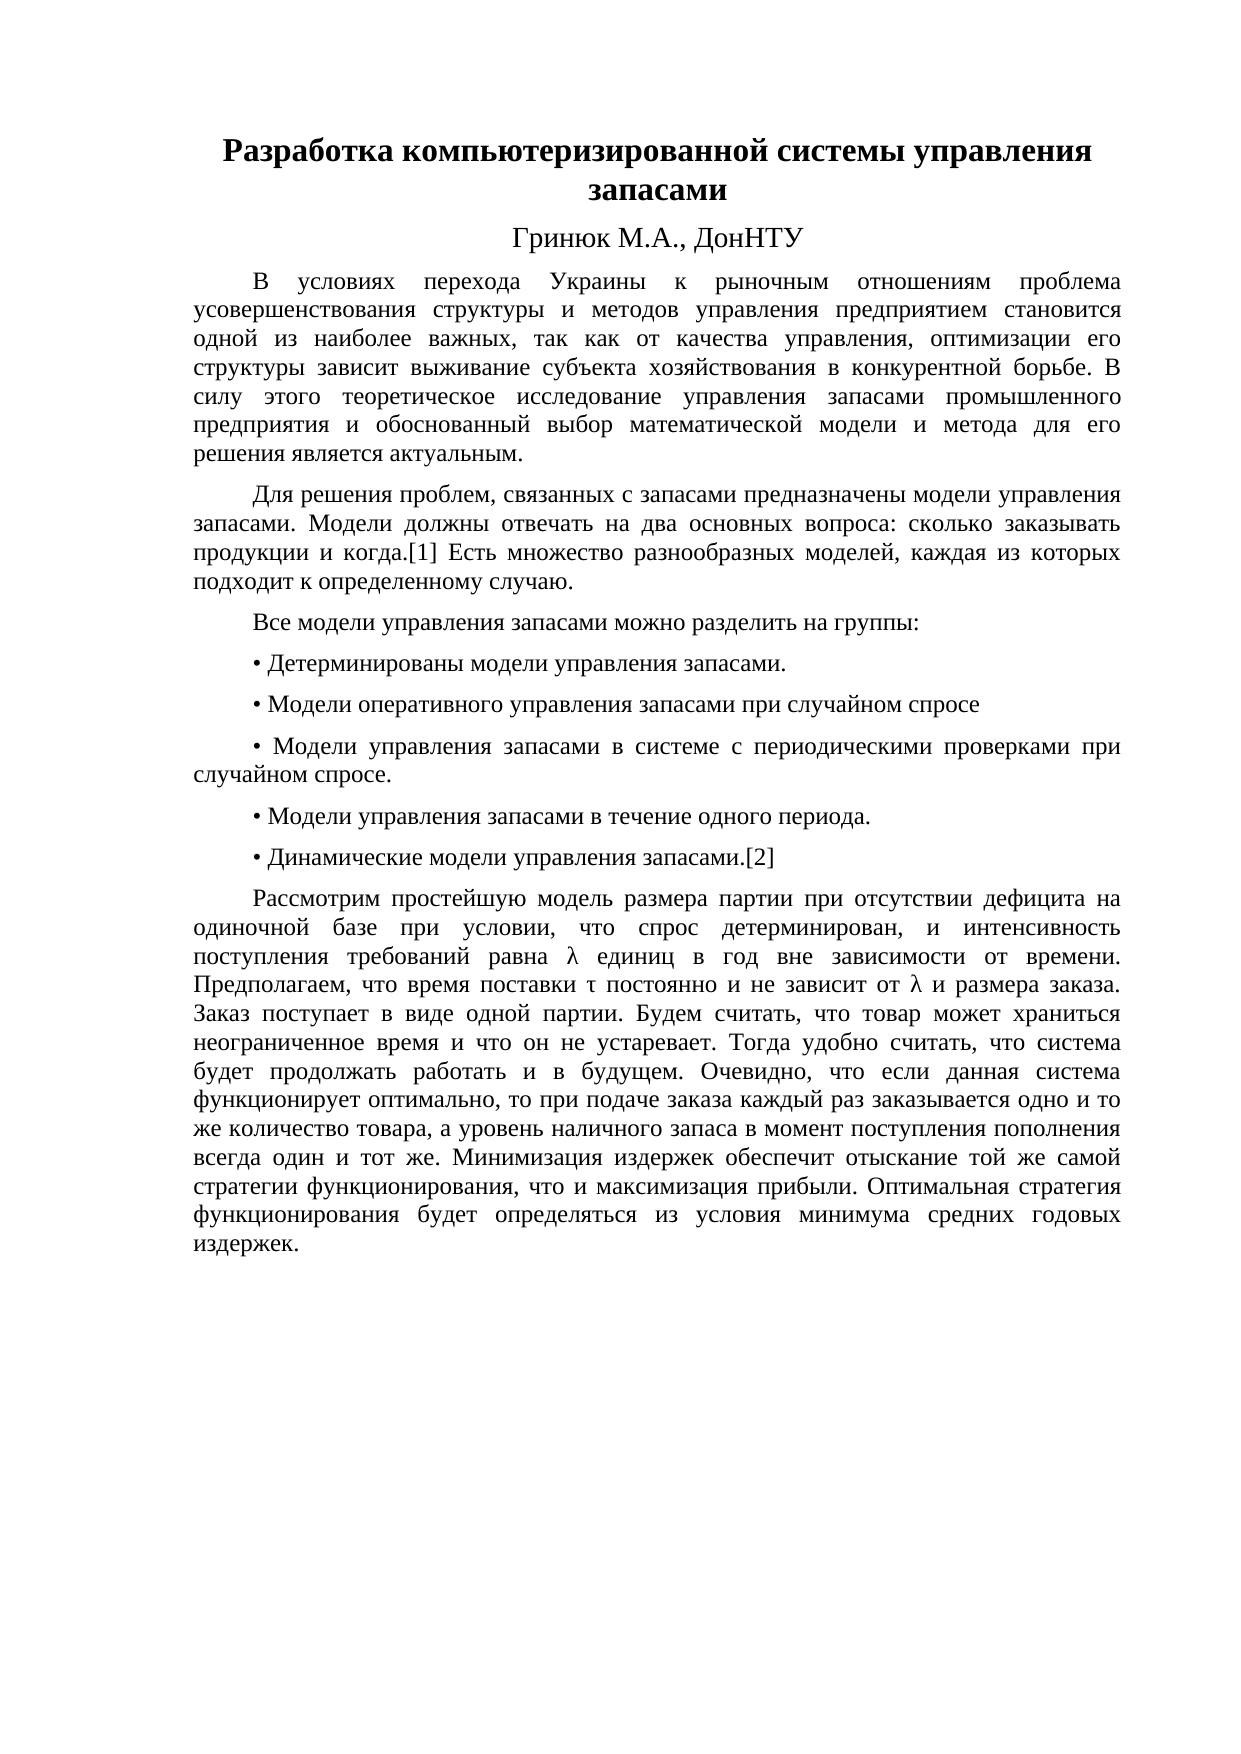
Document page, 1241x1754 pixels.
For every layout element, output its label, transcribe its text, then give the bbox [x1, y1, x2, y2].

text • Динамические модели управления запасами.[2] [193, 842, 1122, 871]
text • Модели управления запасами в системе с периодическими проверками при случайном спросе. [193, 731, 1122, 788]
text • Детерминированы модели управления запасами. [193, 648, 1122, 677]
text В условиях перехода Украины к рыночным отношениям проблема усовершенствования структуры и методов управления предприятием становится одной из наиболее важных, так как от качества управления, оптимизации его структуры зависит выживание субъекта хозяйствования в конкурентной борьбе. В силу этого теоретическое исследование управления запасами промышленного предприятия и обоснованный выбор математической модели и метода для его решения является актуальным. [193, 266, 1122, 467]
text Для решения проблем, связанных с запасами предназначены модели управления запасами. Модели должны отвечать на два основных вопроса: сколько заказывать продукции и когда.[1] Есть множество разнообразных моделей, каждая из которых подходит к определенному случаю. [193, 479, 1122, 594]
text Разработка компьютеризированной системы управления запасами [193, 131, 1122, 207]
text Все модели управления запасами можно разделить на группы: [193, 607, 1122, 636]
text Рассмотрим простейшую модель размера партии при отсутствии дефицита на одиночной базе при условии, что спрос детерминирован, и интенсивность поступления требований равна λ единиц в год вне зависимости от времени. Предполагаем, что время поставки τ постоянно и не зависит от λ и размера заказа. Заказ поступает в виде одной партии. Будем считать, что товар может храниться неограниченное время и что он не устаревает. Тогда удобно считать, что система будет продолжать работать и в будущем. Очевидно, что если данная система функционирует оптимально, то при подаче заказа каждый раз заказывается одно и то же количество товара, а уровень наличного запаса в момент поступления пополнения всегда один и тот же. Минимизация издержек обеспечит отыскание той же самой стратегии функционирования, что и максимизация прибыли. Оптимальная стратегия функционирования будет определяться из условия минимума средних годовых издержек. [193, 883, 1122, 1257]
text Гринюк М.А., ДонНТУ [193, 220, 1122, 253]
text • Модели управления запасами в течение одного периода. [193, 801, 1122, 829]
text • Модели оперативного управления запасами при случайном спросе [193, 689, 1122, 718]
